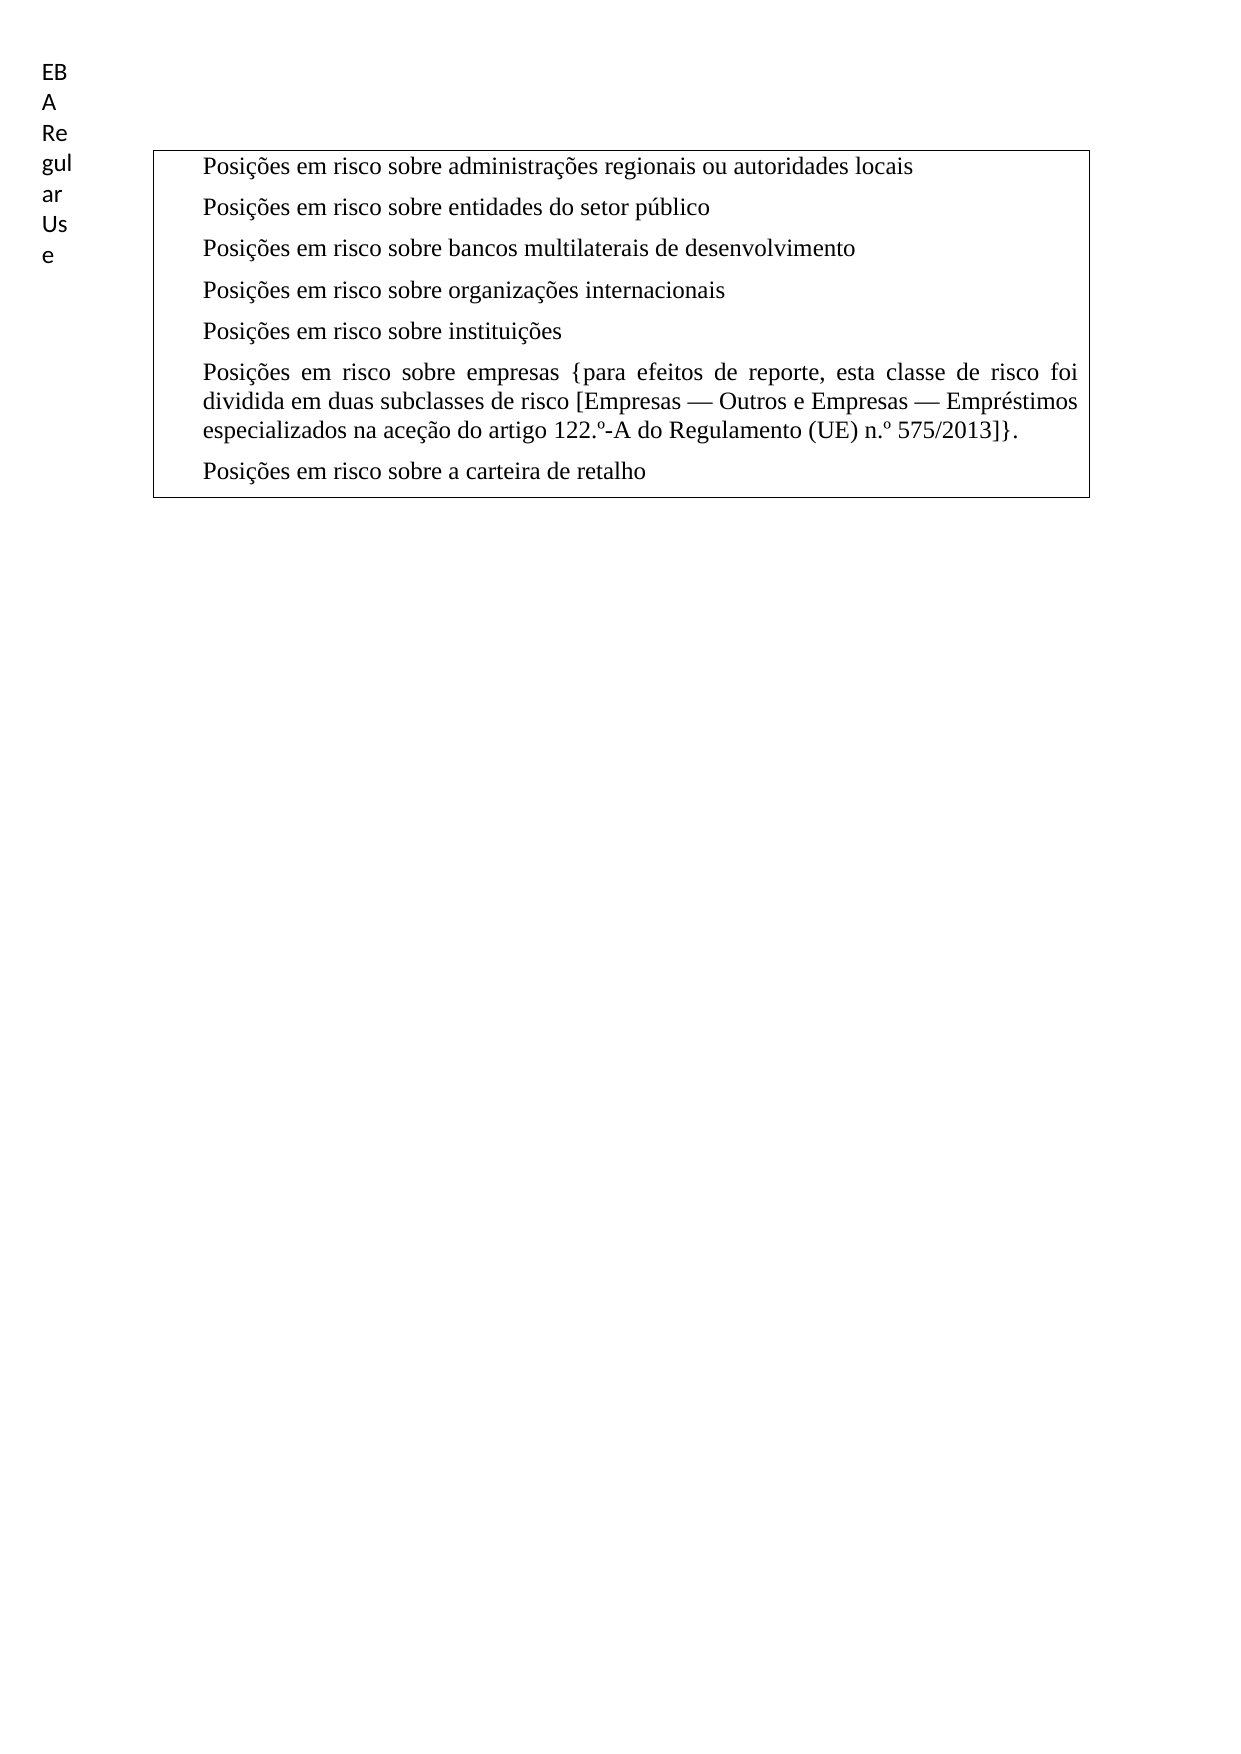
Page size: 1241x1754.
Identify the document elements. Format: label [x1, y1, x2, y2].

table_cell [154, 151, 1089, 497]
